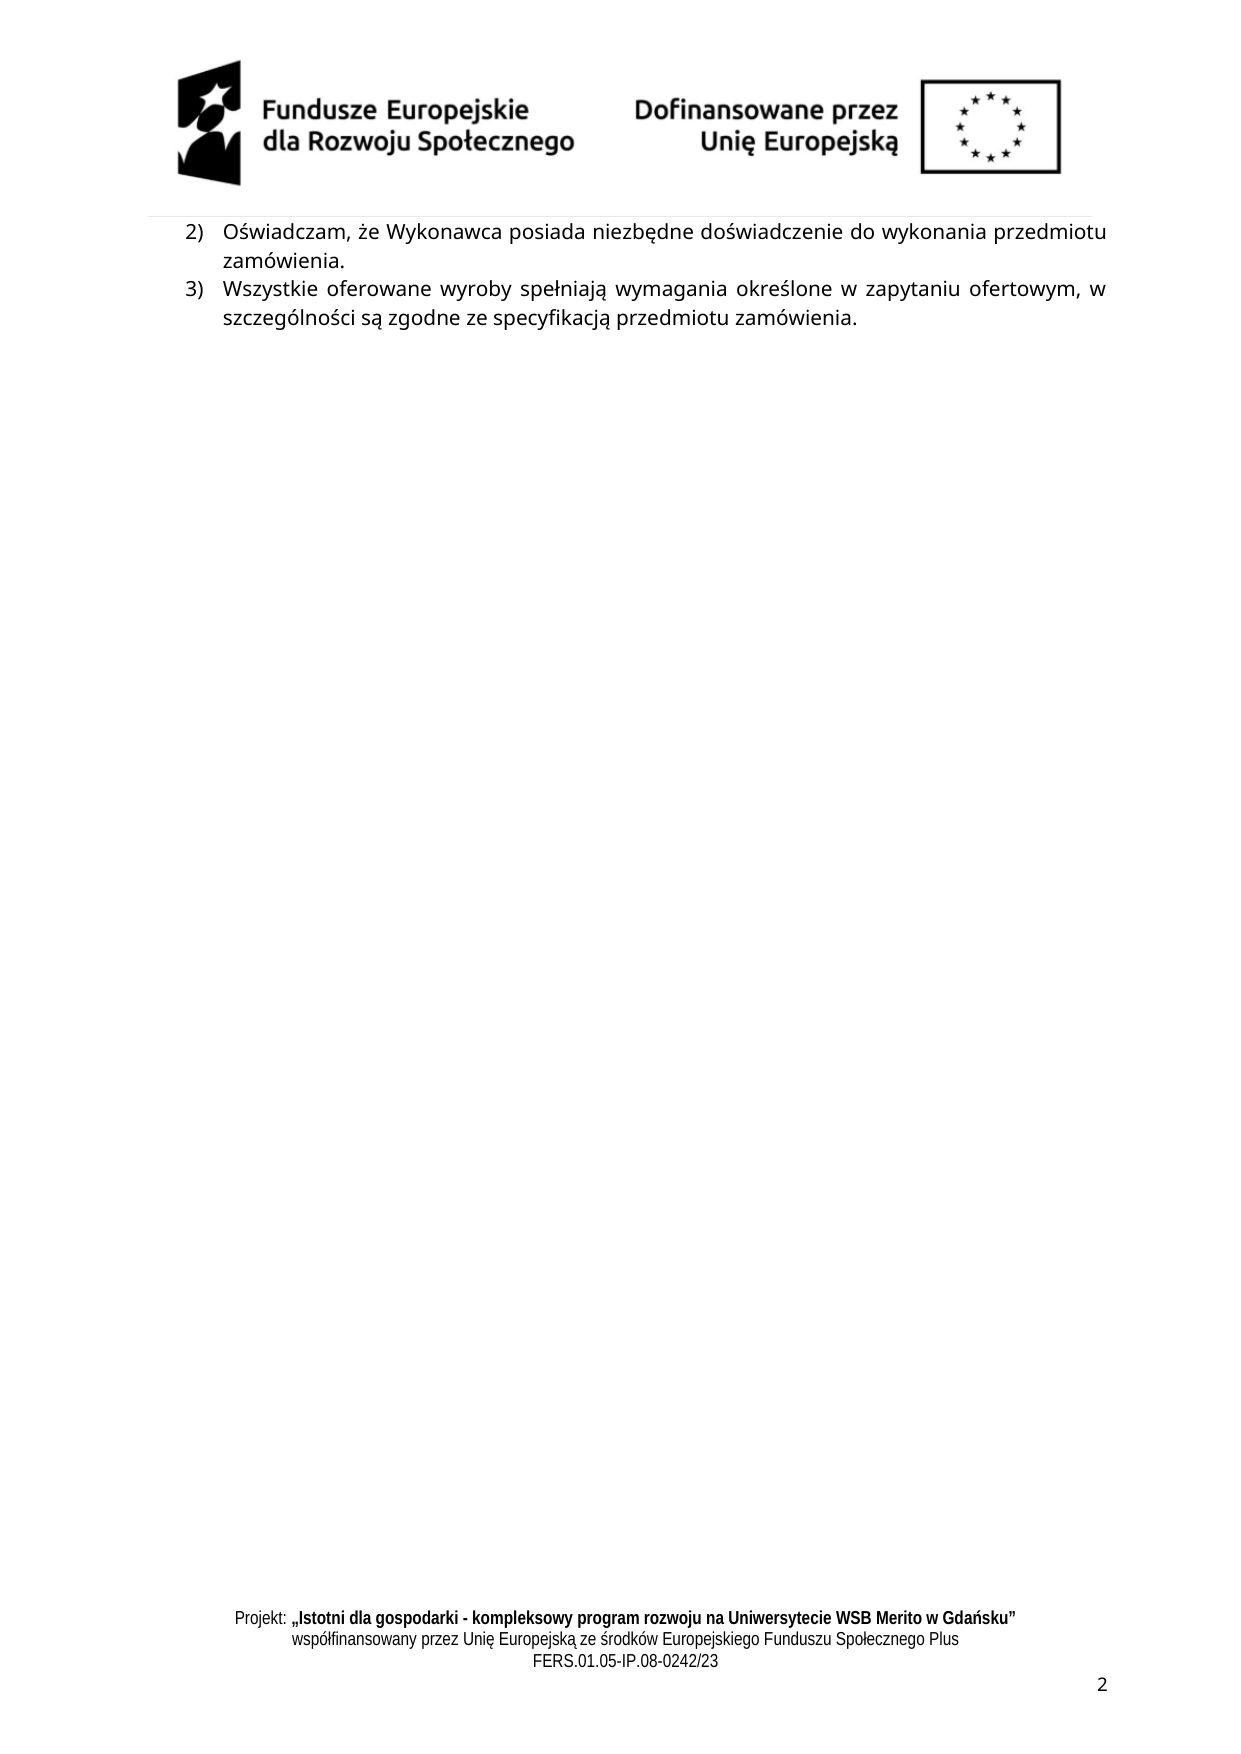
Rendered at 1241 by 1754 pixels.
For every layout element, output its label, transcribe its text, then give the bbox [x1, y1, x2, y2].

picture [147, 29, 1092, 218]
list Wszystkie oferowane wyroby spełniają wymagania określone w zapytaniu ofertowym, w szczególności są zgodne ze specyfikacją przedmiotu zamówienia. [185, 274, 1107, 331]
list Oświadczam, że Wykonawca posiada niezbędne doświadczenie do wykonania przedmiotu zamówienia. [185, 217, 1107, 274]
